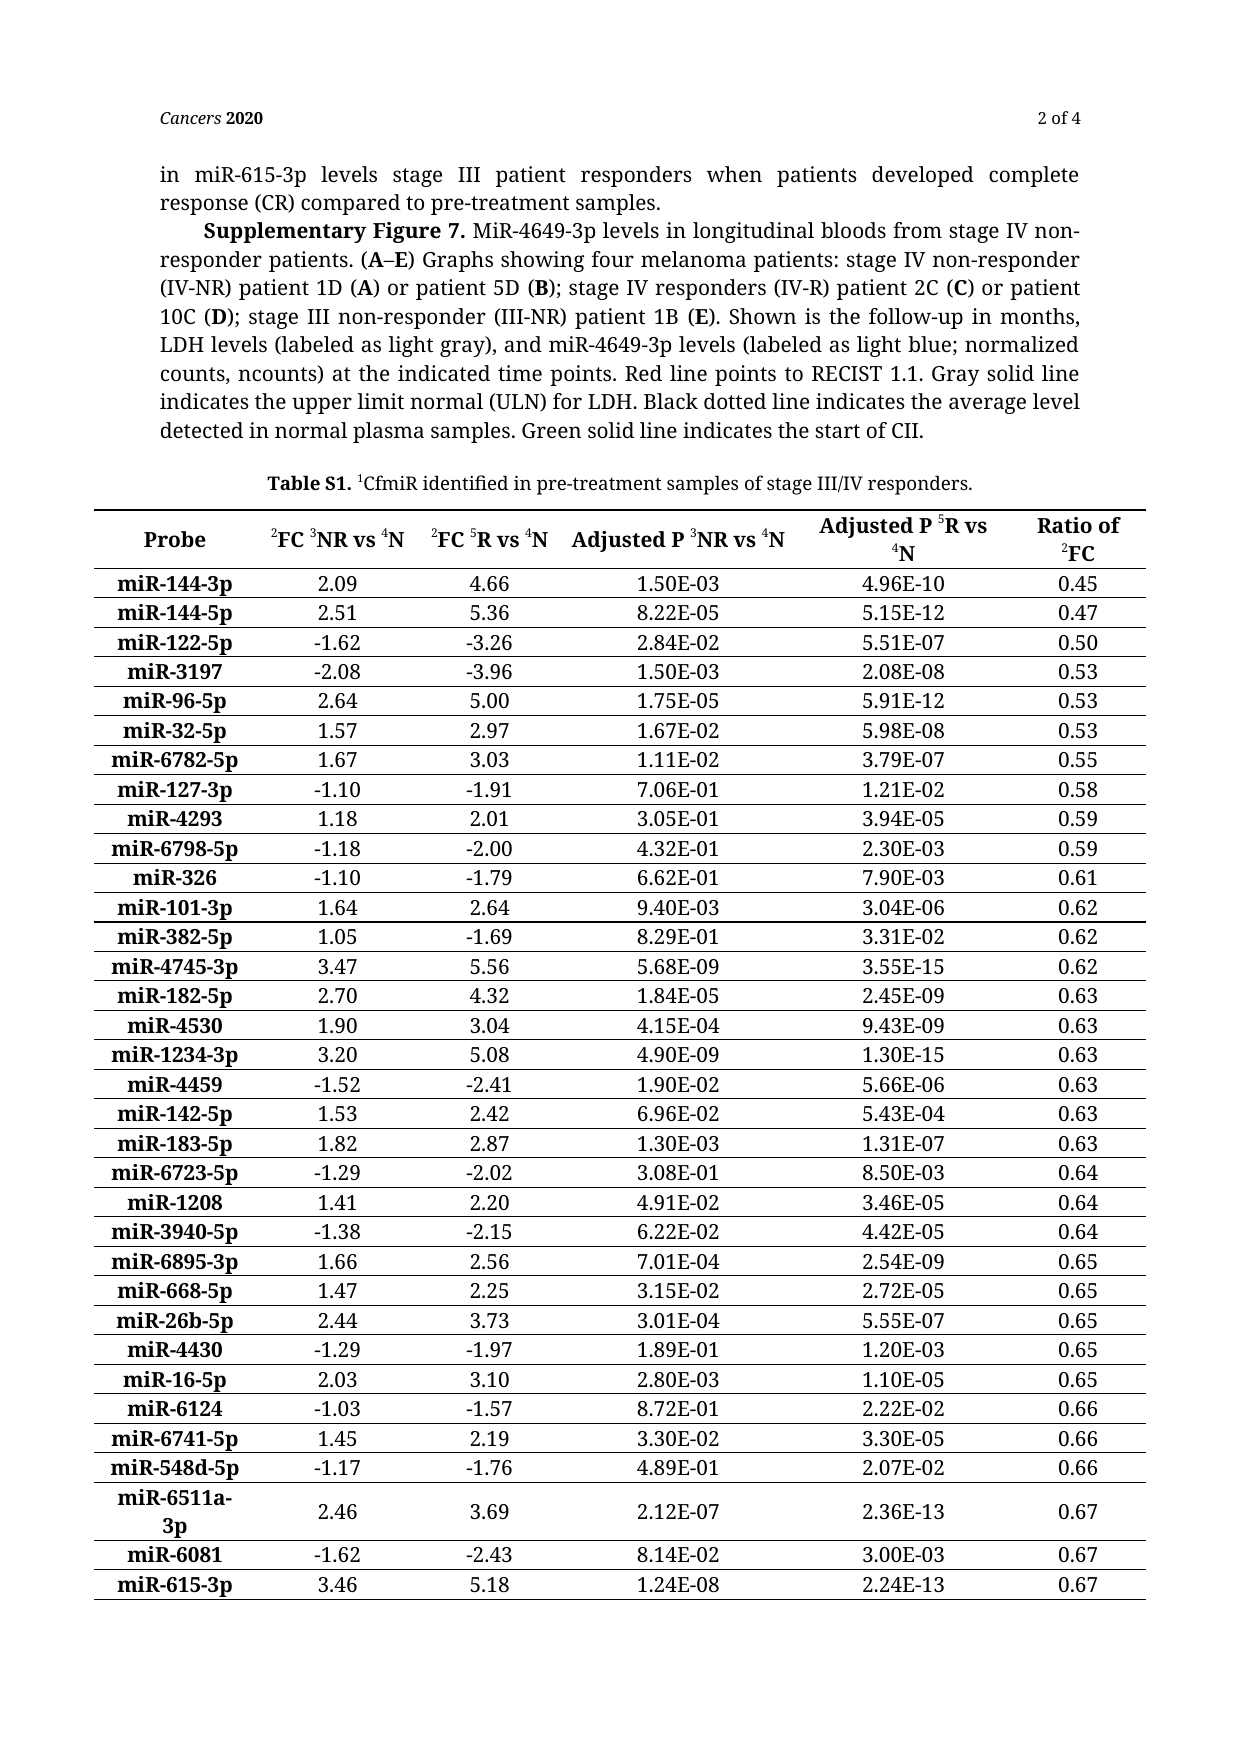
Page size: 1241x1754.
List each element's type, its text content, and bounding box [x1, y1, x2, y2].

table_cell 0.64 [1010, 1158, 1146, 1187]
table_cell 4.90E-09 [560, 1040, 797, 1069]
table_cell 2.22E-02 [797, 1394, 1010, 1423]
table_cell 3.30E-05 [797, 1424, 1010, 1452]
table_cell 3.47 [256, 952, 419, 980]
table_cell 1.31E-07 [797, 1129, 1010, 1157]
table_cell 3.31E-02 [797, 923, 1010, 951]
table_cell 9.40E-03 [560, 893, 797, 921]
table_cell 0.66 [1010, 1453, 1146, 1482]
table_cell 5.91E-12 [797, 687, 1010, 715]
table_cell 1.20E-03 [797, 1335, 1010, 1364]
table_cell -1.76 [419, 1453, 559, 1482]
table_cell 0.53 [1010, 716, 1146, 744]
table_cell miR-182-5p [94, 981, 256, 1010]
table_cell 7.90E-03 [797, 864, 1010, 892]
table_cell 2.12E-07 [560, 1483, 797, 1539]
table_cell 2.03 [256, 1365, 419, 1393]
table_cell miR-6723-5p [94, 1158, 256, 1187]
table_cell -1.97 [419, 1335, 559, 1364]
table_cell 0.63 [1010, 1070, 1146, 1098]
table_cell 3.04E-06 [797, 893, 1010, 921]
table_cell 0.67 [1010, 1541, 1146, 1569]
table_cell miR-1208 [94, 1188, 256, 1216]
table_cell 0.65 [1010, 1276, 1146, 1305]
table_cell 1.75E-05 [560, 687, 797, 715]
table_cell miR-382-5p [94, 923, 256, 951]
table_cell -1.62 [256, 628, 419, 656]
table_cell 2.70 [256, 981, 419, 1010]
table_cell 3.03 [419, 746, 559, 774]
table_cell 0.65 [1010, 1306, 1146, 1334]
table_cell 0.67 [1010, 1570, 1146, 1598]
table_cell -2.43 [419, 1541, 559, 1569]
table_cell 1.64 [256, 893, 419, 921]
table_cell 4.96E-10 [797, 569, 1010, 597]
table_cell 1.90 [256, 1011, 419, 1039]
table_cell 2.51 [256, 598, 419, 627]
table_cell -3.26 [419, 628, 559, 656]
table_cell 2.45E-09 [797, 981, 1010, 1010]
table_cell 1.10E-05 [797, 1365, 1010, 1393]
table_cell miR-326 [94, 864, 256, 892]
table_cell 1.53 [256, 1099, 419, 1128]
table_cell 1.30E-03 [560, 1129, 797, 1157]
table_cell 4.42E-05 [797, 1217, 1010, 1246]
table_cell 1.21E-02 [797, 775, 1010, 803]
table_cell 1.41 [256, 1188, 419, 1216]
table_cell miR-548d-5p [94, 1453, 256, 1482]
table_cell 2.36E-13 [797, 1483, 1010, 1539]
table_cell miR-6124 [94, 1394, 256, 1423]
table_cell 0.63 [1010, 1099, 1146, 1128]
table_cell miR-4430 [94, 1335, 256, 1364]
table_header 2FC 3NR vs 4N [256, 511, 419, 568]
table_cell miR-142-5p [94, 1099, 256, 1128]
table_cell 2.64 [256, 687, 419, 715]
table_cell miR-668-5p [94, 1276, 256, 1305]
table_cell 5.00 [419, 687, 559, 715]
table_cell miR-144-5p [94, 598, 256, 627]
table_cell 8.14E-02 [560, 1541, 797, 1569]
table_cell 1.89E-01 [560, 1335, 797, 1364]
table_cell 1.67 [256, 746, 419, 774]
table_cell -2.15 [419, 1217, 559, 1246]
table_cell 1.50E-03 [560, 569, 797, 597]
table_cell 0.65 [1010, 1247, 1146, 1275]
table_header Adjusted P 5R vs 4N [797, 511, 1010, 568]
table_cell miR-101-3p [94, 893, 256, 921]
table_cell 5.43E-04 [797, 1099, 1010, 1128]
table_cell 5.08 [419, 1040, 559, 1069]
table_cell 5.51E-07 [797, 628, 1010, 656]
table_cell -1.52 [256, 1070, 419, 1098]
table_cell 5.98E-08 [797, 716, 1010, 744]
text Table S1. 1CfmiR identified in pre-treatment samples of stage III/IV responders. [204, 469, 1036, 496]
table_cell 0.63 [1010, 1040, 1146, 1069]
table_cell miR-96-5p [94, 687, 256, 715]
table_cell 2.97 [419, 716, 559, 744]
table_cell 8.29E-01 [560, 923, 797, 951]
table_cell 3.05E-01 [560, 805, 797, 833]
table_cell 2.64 [419, 893, 559, 921]
table_cell 3.15E-02 [560, 1276, 797, 1305]
table_header Probe [94, 511, 256, 568]
table_cell miR-144-3p [94, 569, 256, 597]
table_cell -2.08 [256, 657, 419, 686]
table_cell -3.96 [419, 657, 559, 686]
table_cell 1.90E-02 [560, 1070, 797, 1098]
table_cell -1.29 [256, 1335, 419, 1364]
table_cell miR-4459 [94, 1070, 256, 1098]
table_cell 4.66 [419, 569, 559, 597]
table_cell 0.66 [1010, 1424, 1146, 1452]
table_cell -1.18 [256, 834, 419, 862]
table_cell 0.45 [1010, 569, 1146, 597]
table_cell -1.91 [419, 775, 559, 803]
table_cell 4.91E-02 [560, 1188, 797, 1216]
table_cell 1.18 [256, 805, 419, 833]
table_cell 2.84E-02 [560, 628, 797, 656]
table_cell 6.62E-01 [560, 864, 797, 892]
table_cell miR-26b-5p [94, 1306, 256, 1334]
table_cell 2.46 [256, 1483, 419, 1539]
table_cell 0.63 [1010, 1011, 1146, 1039]
table_cell 4.89E-01 [560, 1453, 797, 1482]
table_cell miR-1234-3p [94, 1040, 256, 1069]
table_cell 5.15E-12 [797, 598, 1010, 627]
table_cell 0.64 [1010, 1217, 1146, 1246]
table_cell 1.84E-05 [560, 981, 797, 1010]
table_cell 2.25 [419, 1276, 559, 1305]
table_cell -1.79 [419, 864, 559, 892]
table_header Ratio of 2FC [1010, 511, 1146, 568]
table_cell 9.43E-09 [797, 1011, 1010, 1039]
table_cell 2.01 [419, 805, 559, 833]
table_cell 5.66E-06 [797, 1070, 1010, 1098]
table_cell 0.62 [1010, 923, 1146, 951]
table_cell 3.94E-05 [797, 805, 1010, 833]
table_cell 0.58 [1010, 775, 1146, 803]
table_cell 5.18 [419, 1570, 559, 1598]
table_cell 2.08E-08 [797, 657, 1010, 686]
table_cell 0.53 [1010, 687, 1146, 715]
table_cell 1.05 [256, 923, 419, 951]
table_cell 8.50E-03 [797, 1158, 1010, 1187]
table_cell 6.96E-02 [560, 1099, 797, 1128]
table_cell 7.06E-01 [560, 775, 797, 803]
table_cell 0.59 [1010, 834, 1146, 862]
table_cell miR-32-5p [94, 716, 256, 744]
table_cell miR-3940-5p [94, 1217, 256, 1246]
table_cell 2.20 [419, 1188, 559, 1216]
table_header 2FC 5R vs 4N [419, 511, 559, 568]
table_cell 4.32 [419, 981, 559, 1010]
table_cell -1.69 [419, 923, 559, 951]
table_cell 3.69 [419, 1483, 559, 1539]
table_cell -2.02 [419, 1158, 559, 1187]
table_cell 7.01E-04 [560, 1247, 797, 1275]
table_cell 0.62 [1010, 893, 1146, 921]
table_cell 4.32E-01 [560, 834, 797, 862]
table_cell miR-615-3p [94, 1570, 256, 1598]
table_cell miR-3197 [94, 657, 256, 686]
table_cell 1.50E-03 [560, 657, 797, 686]
table_cell 0.66 [1010, 1394, 1146, 1423]
table_cell 3.73 [419, 1306, 559, 1334]
table_cell -1.57 [419, 1394, 559, 1423]
table_cell 3.01E-04 [560, 1306, 797, 1334]
table_cell 0.47 [1010, 598, 1146, 627]
table_cell 0.63 [1010, 1129, 1146, 1157]
table_cell 2.42 [419, 1099, 559, 1128]
table_cell 6.22E-02 [560, 1217, 797, 1246]
table_cell 0.61 [1010, 864, 1146, 892]
table_cell 0.62 [1010, 952, 1146, 980]
table_cell 0.67 [1010, 1483, 1146, 1539]
table_cell 3.46E-05 [797, 1188, 1010, 1216]
table_cell 2.54E-09 [797, 1247, 1010, 1275]
table_cell 0.65 [1010, 1335, 1146, 1364]
table_cell -1.38 [256, 1217, 419, 1246]
table_cell 3.10 [419, 1365, 559, 1393]
table_cell miR-4745-3p [94, 952, 256, 980]
table_cell 1.47 [256, 1276, 419, 1305]
table_cell 2.72E-05 [797, 1276, 1010, 1305]
table_cell 2.56 [419, 1247, 559, 1275]
table_cell 2.87 [419, 1129, 559, 1157]
table_cell 0.59 [1010, 805, 1146, 833]
table_cell miR-6782-5p [94, 746, 256, 774]
table_cell 1.30E-15 [797, 1040, 1010, 1069]
table_cell miR-122-5p [94, 628, 256, 656]
table_cell 4.15E-04 [560, 1011, 797, 1039]
table_cell miR-16-5p [94, 1365, 256, 1393]
table_cell -1.17 [256, 1453, 419, 1482]
table_cell 1.45 [256, 1424, 419, 1452]
table_cell 1.11E-02 [560, 746, 797, 774]
table_cell 3.30E-02 [560, 1424, 797, 1452]
table_cell 2.19 [419, 1424, 559, 1452]
table_cell 0.63 [1010, 981, 1146, 1010]
table_cell -2.41 [419, 1070, 559, 1098]
table_cell -1.29 [256, 1158, 419, 1187]
table_cell 3.00E-03 [797, 1541, 1010, 1569]
table_cell 1.57 [256, 716, 419, 744]
table_cell -1.62 [256, 1541, 419, 1569]
table_cell 2.09 [256, 569, 419, 597]
table_cell 2.30E-03 [797, 834, 1010, 862]
table_cell 2.24E-13 [797, 1570, 1010, 1598]
table_cell -1.03 [256, 1394, 419, 1423]
table_cell 2.44 [256, 1306, 419, 1334]
table_cell 0.53 [1010, 657, 1146, 686]
table_cell 5.55E-07 [797, 1306, 1010, 1334]
table_cell miR-6798-5p [94, 834, 256, 862]
table_cell 5.68E-09 [560, 952, 797, 980]
table_cell 3.04 [419, 1011, 559, 1039]
table_cell -1.10 [256, 775, 419, 803]
table_cell 8.22E-05 [560, 598, 797, 627]
table_cell 1.82 [256, 1129, 419, 1157]
table_cell miR-4530 [94, 1011, 256, 1039]
table_cell 0.50 [1010, 628, 1146, 656]
table_cell miR-4293 [94, 805, 256, 833]
table_cell 0.64 [1010, 1188, 1146, 1216]
table_cell 3.08E-01 [560, 1158, 797, 1187]
table_cell -1.10 [256, 864, 419, 892]
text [159, 160, 1081, 217]
table_cell 5.56 [419, 952, 559, 980]
table_cell 2.80E-03 [560, 1365, 797, 1393]
table_cell 3.79E-07 [797, 746, 1010, 774]
table_cell 1.24E-08 [560, 1570, 797, 1598]
table_cell miR-6741-5p [94, 1424, 256, 1452]
table_cell 1.66 [256, 1247, 419, 1275]
table_cell miR-127-3p [94, 775, 256, 803]
table_cell miR-6511a-3p [94, 1483, 256, 1539]
table_cell miR-6081 [94, 1541, 256, 1569]
table_cell -2.00 [419, 834, 559, 862]
table_cell 0.65 [1010, 1365, 1146, 1393]
table_cell 2.07E-02 [797, 1453, 1010, 1482]
table_cell 5.36 [419, 598, 559, 627]
table_cell 0.55 [1010, 746, 1146, 774]
table_cell miR-183-5p [94, 1129, 256, 1157]
text Supplementary Figure 7. MiR-4649-3p levels in longitudinal bloods from stage IV non-responder patients. (A–E) Graphs showing four melanoma patients: stage IV non-responder (IV-NR) patient 1D (A) or patient 5D (B); stage IV responders (IV-R) patient 2C (C) or patient 10C (D); stage III non-responder (III-NR) patient 1B (E). Shown is the follow-up in months, LDH levels (labeled as light gray), and miR-4649-3p levels (labeled as light blue; normalized counts, ncounts) at the indicated time points. Red line points to RECIST 1.1. Gray solid line indicates the upper limit normal (ULN) for LDH. Black dotted line indicates the average level detected in normal plasma samples. Green solid line indicates the start of CII. [159, 217, 1081, 444]
table_cell 3.55E-15 [797, 952, 1010, 980]
table_header Adjusted P 3NR vs 4N [560, 511, 797, 568]
table_cell 8.72E-01 [560, 1394, 797, 1423]
table_cell 3.46 [256, 1570, 419, 1598]
table_cell miR-6895-3p [94, 1247, 256, 1275]
table_cell 3.20 [256, 1040, 419, 1069]
table_cell 1.67E-02 [560, 716, 797, 744]
